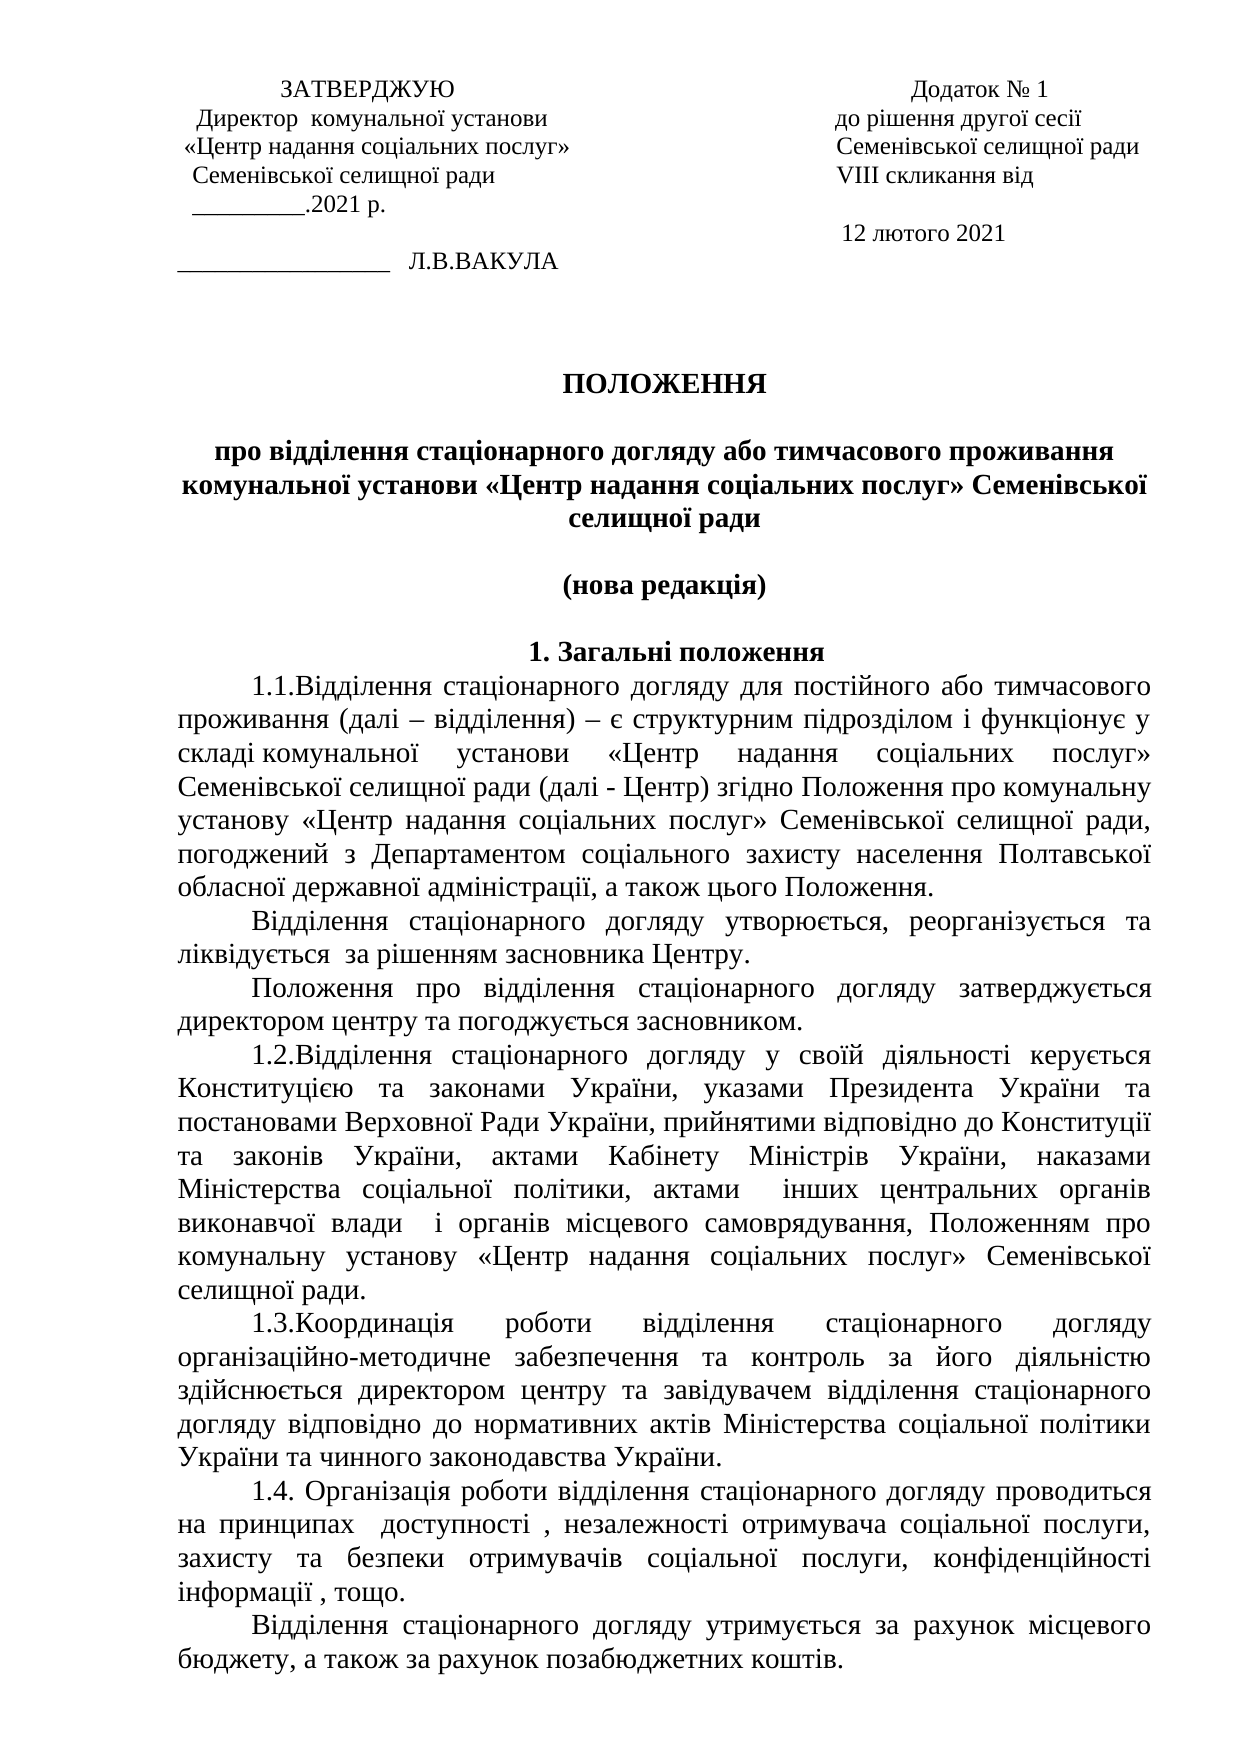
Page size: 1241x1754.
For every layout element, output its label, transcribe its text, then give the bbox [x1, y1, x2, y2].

text «Центр надання соціальних послуг» Семенівської селищної ради [177, 131, 1152, 160]
text 12 лютого 2021 [177, 218, 1152, 246]
text 1.2.Відділення стаціонарного догляду у своїй діяльності керується Конституцією та законами України, указами Президента України та постановами Верховної Ради України, прийнятими відповідно до Конституції та законів України, актами Кабінету Міністрів України, наказами Міністерства соціальної політики, актами інших центральних органів виконавчої влади і органів місцевого самоврядування, Положенням про комунальну установу «Центр надання соціальних послуг» Семенівської селищної ради. [177, 1037, 1152, 1305]
text про відділення стаціонарного догляду або тимчасового проживання комунальної установи «Центр надання соціальних послуг» Семенівської селищної ради [177, 433, 1152, 534]
text 1.4. Організація роботи відділення стаціонарного догляду проводиться на принципах доступності , незалежності отримувача соціальної послуги, захисту та безпеки отримувачів соціальної послуги, конфіденційності інформації , тощо. [177, 1473, 1152, 1607]
text 1. Загальні положення [177, 634, 1152, 668]
text 1.1.Відділення стаціонарного догляду для постійного або тимчасового проживання (далі – відділення) – є структурним підрозділом і функціонує у складі комунальної установи «Центр надання соціальних послуг» Семенівської селищної ради (далі - Центр) згідно Положення про комунальну установу «Центр надання соціальних послуг» Семенівської селищної ради, погоджений з Департаментом соціального захисту населення Полтавської обласної державної адміністрації, а також цього Положення. [177, 668, 1152, 903]
text Директор комунальної установи до рішення другої сесії [177, 103, 1152, 131]
text 1.3.Координація роботи відділення стаціонарного догляду організаційно-методичне забезпечення та контроль за його діяльністю здійснюється директором центру та завідувачем відділення стаціонарного догляду відповідно до нормативних актів Міністерства соціальної політики України та чинного законодавства України. [177, 1305, 1152, 1473]
text _________________ Л.В.ВАКУЛА [177, 246, 1152, 275]
text (нова редакція) [177, 567, 1152, 601]
text Положення про відділення стаціонарного догляду затверджується директором центру та погоджується засновником. [177, 970, 1152, 1037]
list ЗАТВЕРДЖУЮ Додаток № 1 [177, 74, 1152, 103]
text Семенівської селищної ради VIII скликання від _________.2021 р. [192, 160, 1152, 218]
text Відділення стаціонарного догляду утворюється, реорганізується та ліквідується за рішенням засновника Центру. [177, 903, 1152, 970]
text Відділення стаціонарного догляду утримується за рахунок місцевого бюджету, а також за рахунок позабюджетних коштів. [177, 1607, 1152, 1674]
text ПОЛОЖЕННЯ [177, 366, 1152, 400]
